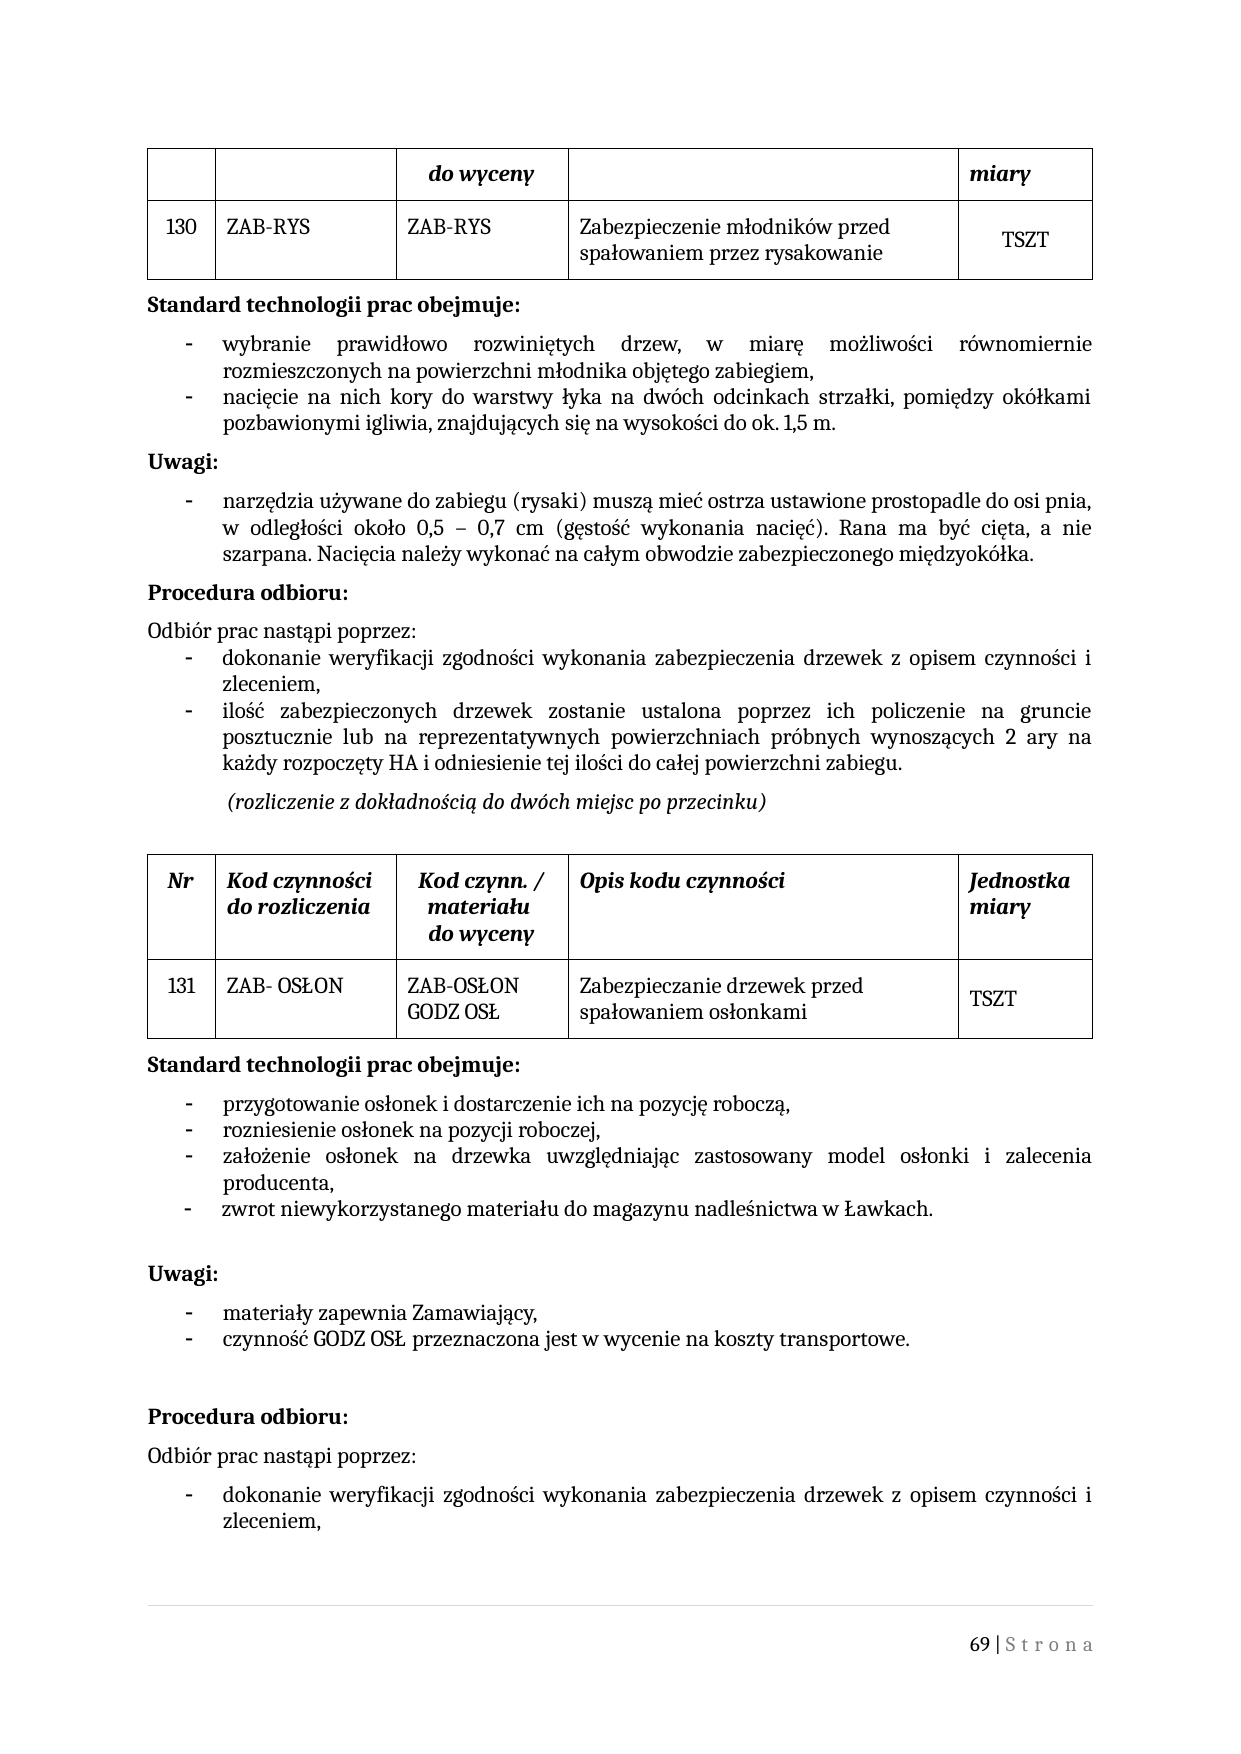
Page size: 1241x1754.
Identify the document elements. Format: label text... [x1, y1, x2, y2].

list rozniesienie osłonek na pozycji roboczej, [185, 1117, 1093, 1143]
list przygotowanie osłonek i dostarczenie ich na pozycję roboczą, [185, 1090, 1093, 1117]
text Uwagi: [148, 449, 1093, 475]
list narzędzia używane do zabiegu (rysaki) muszą mieć ostrza ustawione prostopadle do osi pnia, w odległości około 0,5 – 0,7 cm (gęstość wykonania nacięć). Rana ma być cięta, a nie szarpana. Nacięcia należy wykonać na całym obwodzie zabezpieczonego międzyokółka. [185, 488, 1093, 567]
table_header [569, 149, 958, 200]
list czynność GODZ OSŁ przeznaczona jest w wycenie na koszty transportowe. [185, 1326, 1093, 1353]
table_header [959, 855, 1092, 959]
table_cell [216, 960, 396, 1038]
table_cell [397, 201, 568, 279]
text Odbiór prac nastąpi poprzez: [148, 1443, 1093, 1469]
list dokonanie weryfikacji zgodności wykonania zabezpieczenia drzewek z opisem czynności i zleceniem, [185, 1482, 1093, 1534]
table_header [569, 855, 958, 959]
text (rozliczenie z dokładnością do dwóch miejsc po przecinku) [148, 789, 1093, 815]
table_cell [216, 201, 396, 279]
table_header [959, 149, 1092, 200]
list ilość zabezpieczonych drzewek zostanie ustalona poprzez ich policzenie na gruncie posztucznie lub na reprezentatywnych powierzchniach próbnych wynoszących 2 ary na każdy rozpoczęty HA i odniesienie tej ilości do całej powierzchni zabiegu. [185, 697, 1093, 776]
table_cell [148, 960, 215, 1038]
text Procedura odbioru: [148, 579, 1093, 606]
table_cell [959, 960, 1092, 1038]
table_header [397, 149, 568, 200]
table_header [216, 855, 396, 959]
list wybranie prawidłowo rozwiniętych drzew, w miarę możliwości równomiernie rozmieszczonych na powierzchni młodnika objętego zabiegiem, [185, 331, 1093, 384]
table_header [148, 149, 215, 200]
text Odbiór prac nastąpi poprzez: [148, 618, 1093, 645]
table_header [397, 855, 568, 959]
text Standard technologii prac obejmuje: [148, 292, 1093, 319]
list nacięcie na nich kory do warstwy łyka na dwóch odcinkach strzałki, pomiędzy okółkami pozbawionymi igliwia, znajdujących się na wysokości do ok. 1,5 m. [185, 384, 1093, 437]
text Procedura odbioru: [148, 1404, 1093, 1430]
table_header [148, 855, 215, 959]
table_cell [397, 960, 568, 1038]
list zwrot niewykorzystanego materiału do magazynu nadleśnictwa w Ławkach. [184, 1196, 1093, 1222]
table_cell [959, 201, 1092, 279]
text Standard technologii prac obejmuje: [148, 1052, 1093, 1078]
list dokonanie weryfikacji zgodności wykonania zabezpieczenia drzewek z opisem czynności i zleceniem, [185, 645, 1093, 697]
list założenie osłonek na drzewka uwzględniając zastosowany model osłonki i zalecenia producenta, [185, 1143, 1093, 1196]
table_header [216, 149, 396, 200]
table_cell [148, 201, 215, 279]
text Uwagi: [148, 1261, 1093, 1287]
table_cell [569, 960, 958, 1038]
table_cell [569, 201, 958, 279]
list materiały zapewnia Zamawiający, [185, 1300, 1093, 1326]
